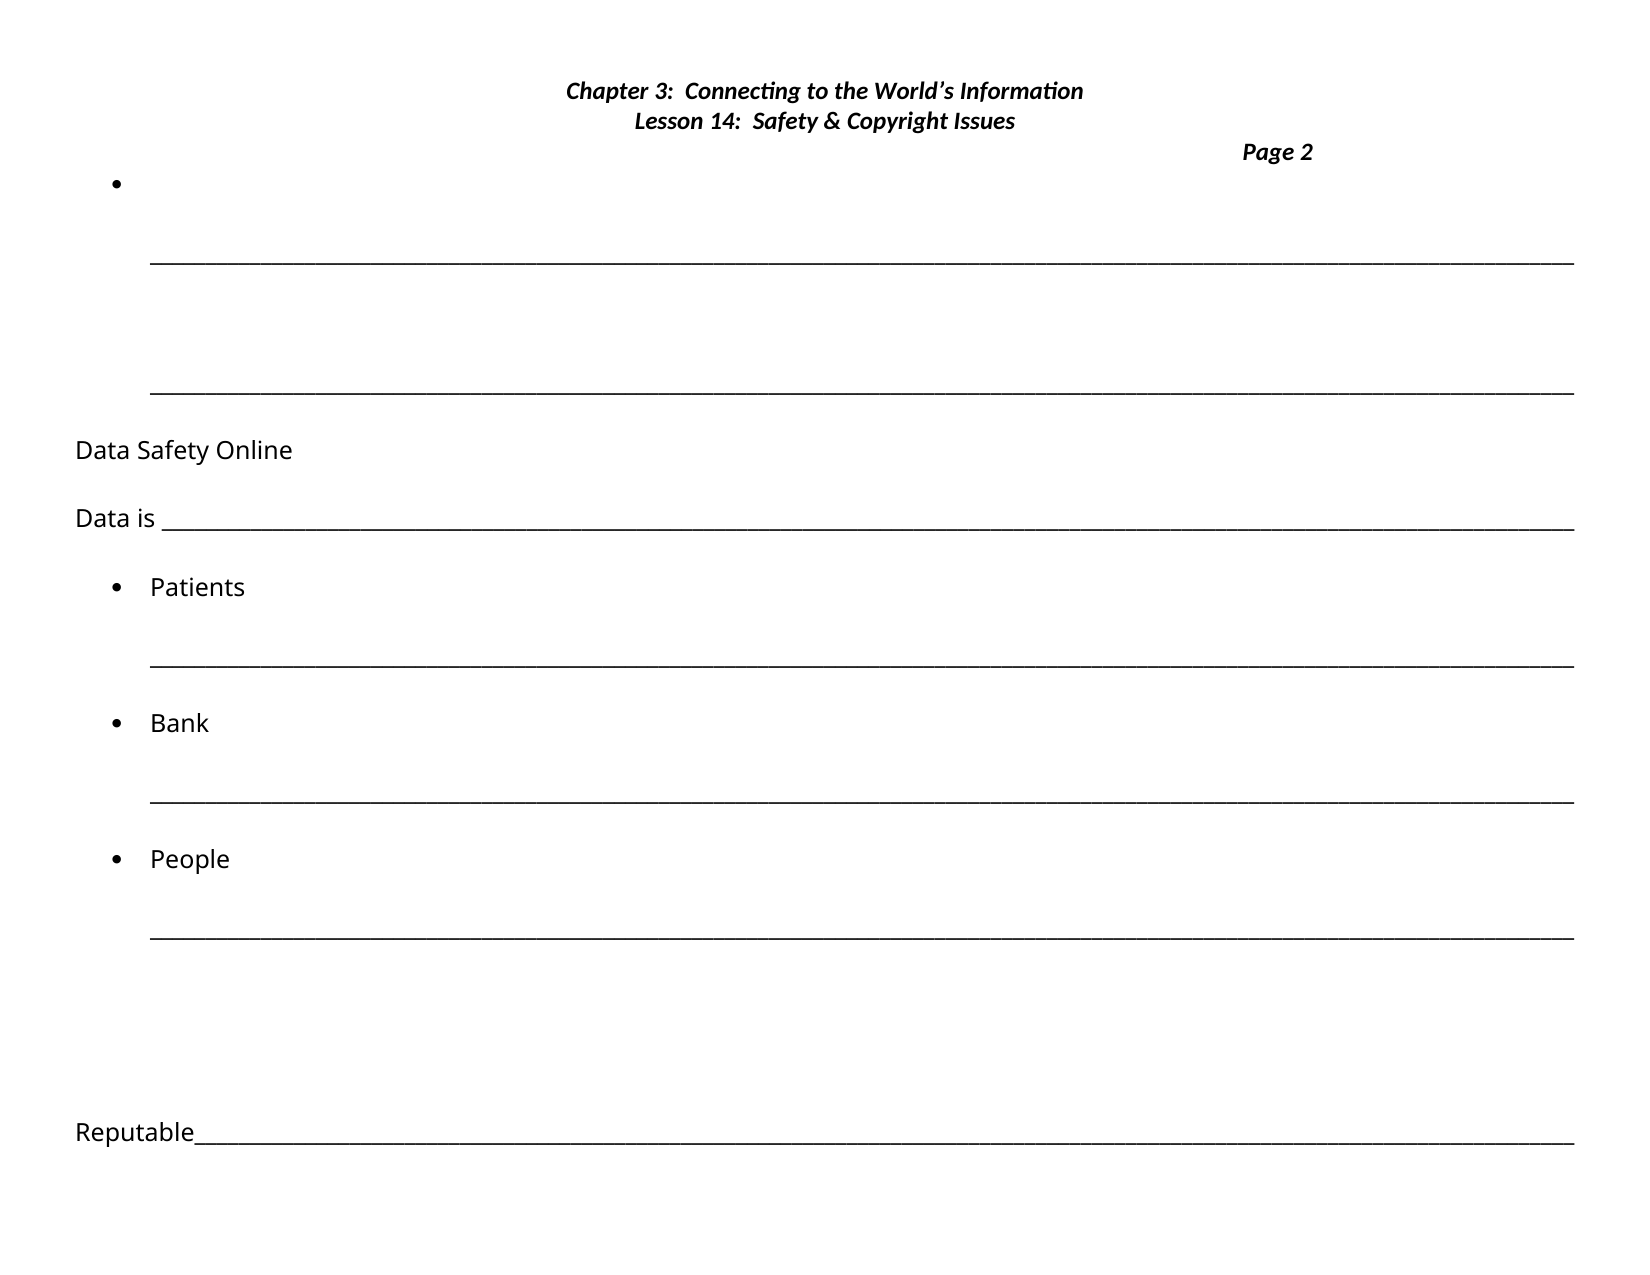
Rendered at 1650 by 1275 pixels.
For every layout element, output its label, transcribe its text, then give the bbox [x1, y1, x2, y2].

list Data Safety Online [75, 433, 1575, 467]
list Data is [75, 501, 1575, 535]
list People [112, 842, 1575, 944]
list Patients [112, 569, 1575, 671]
text Reputable [75, 1114, 1575, 1148]
list Bank [112, 706, 1575, 808]
